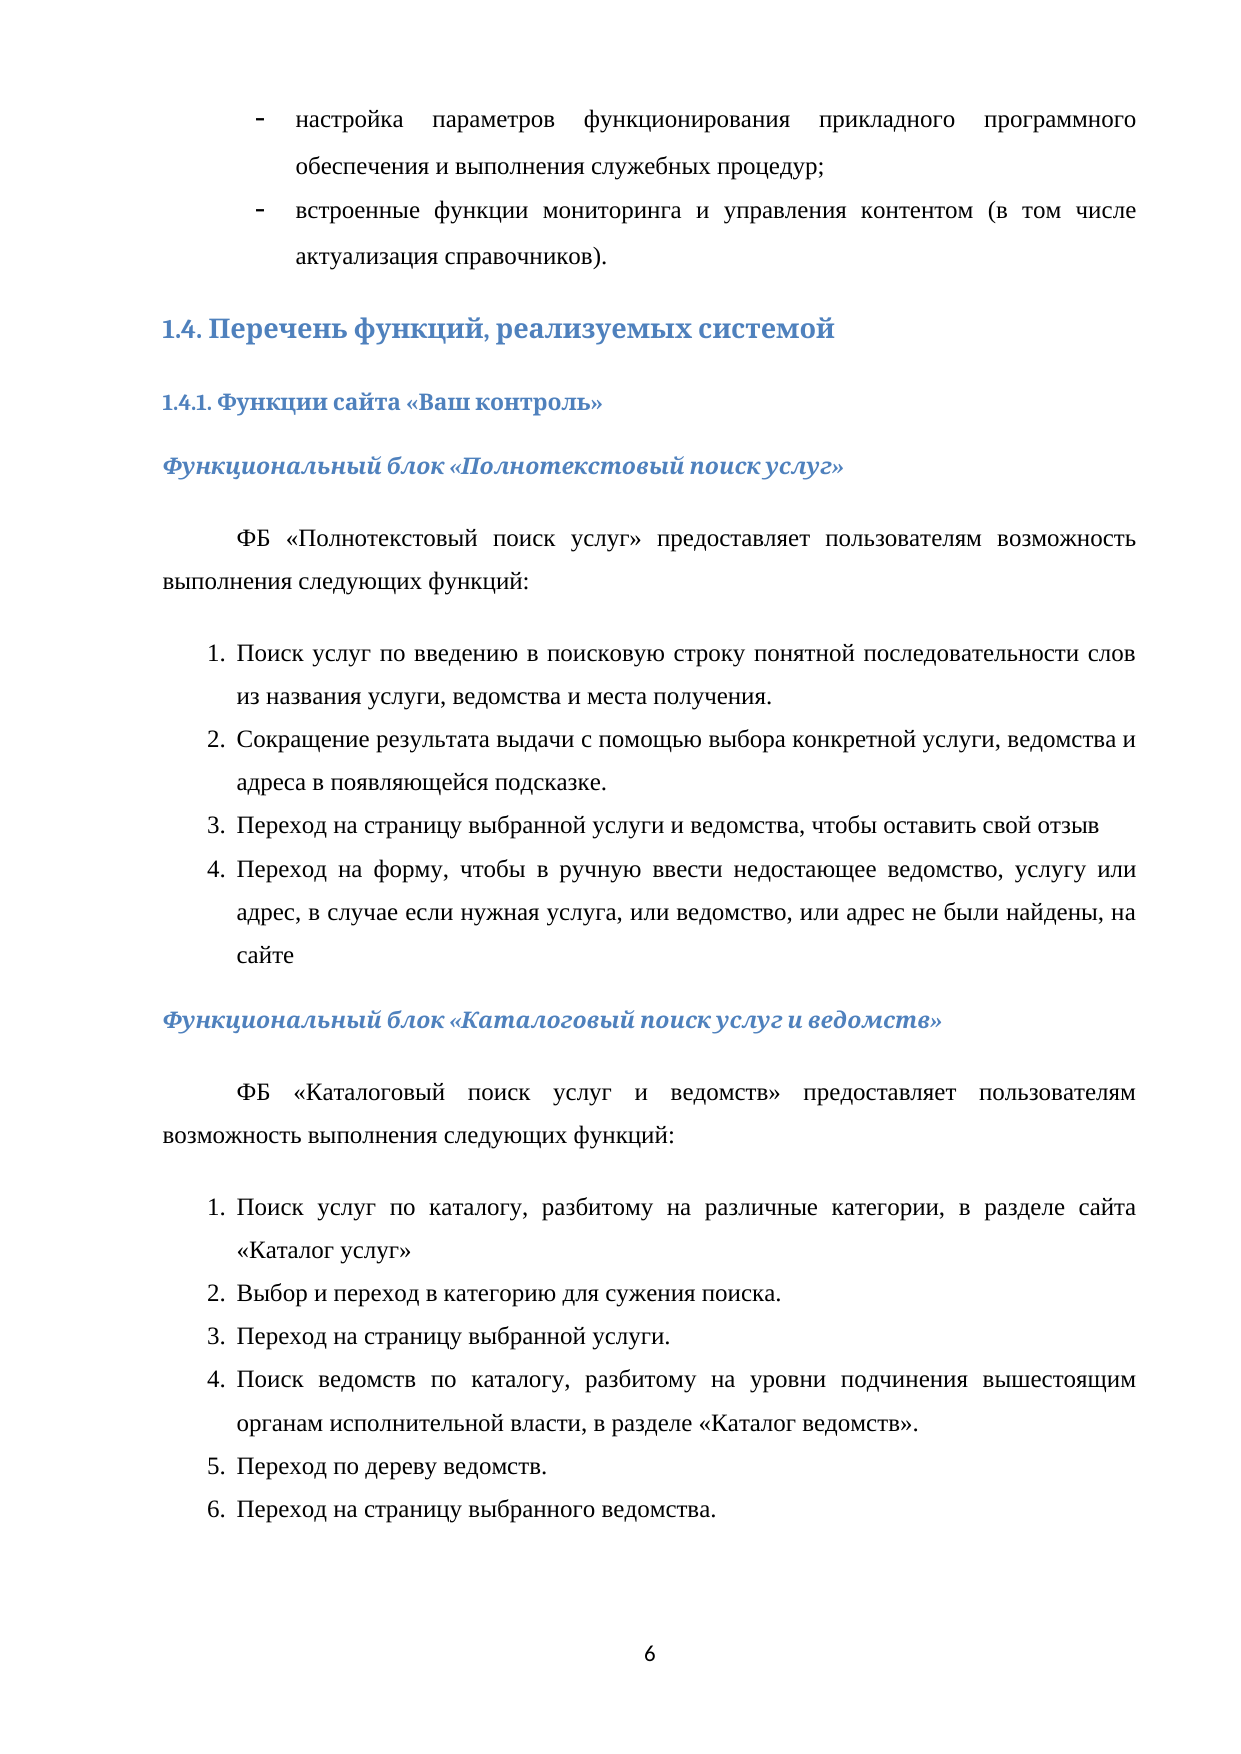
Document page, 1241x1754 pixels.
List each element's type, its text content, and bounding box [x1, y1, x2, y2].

list Переход на страницу выбранной услуги. [207, 1321, 1137, 1350]
list настройка параметров функционирования прикладного программного обеспечения и выполнения служебных процедур; [251, 103, 1137, 179]
subtitle Функциональный блок «Каталоговый поиск услуг и ведомств» [162, 1008, 1137, 1034]
list Переход на страницу выбранной услуги и ведомства, чтобы оставить свой отзыв [207, 811, 1137, 839]
list Поиск услуг по введению в поисковую строку понятной последовательности слов из названия услуги, ведомства и места получения. [207, 638, 1137, 710]
subtitle 1.4.1. Функции сайта «Ваш контроль» [162, 389, 1137, 416]
list Сокращение результата выдачи с помощью выбора конкретной услуги, ведомства и адреса в появляющейся подсказке. [207, 724, 1137, 796]
list Поиск услуг по каталогу, разбитому на различные категории, в разделе сайта «Каталог услуг» [207, 1192, 1137, 1264]
list встроенные функции мониторинга и управления контентом (в том числе актуализация справочников). [251, 194, 1137, 270]
list Поиск ведомств по каталогу, разбитому на уровни подчинения вышестоящим органам исполнительной власти, в разделе «Каталог ведомств». [207, 1364, 1137, 1436]
list Переход на форму, чтобы в ручную ввести недостающее ведомство, услугу или адрес, в случае если нужная услуга, или ведомство, или адрес не были найдены, на сайте [207, 854, 1137, 969]
subtitle Функциональный блок «Полнотекстовый поиск услуг» [162, 454, 1137, 480]
subtitle 1.4. Перечень функций, реализуемых системой [162, 314, 1137, 345]
text ФБ «Полнотекстовый поиск услуг» предоставляет пользователям возможность выполнения следующих функций: [162, 523, 1137, 594]
text ФБ «Каталоговый поиск услуг и ведомств» предоставляет пользователям возможность выполнения следующих функций: [162, 1077, 1137, 1148]
list Выбор и переход в категорию для сужения поиска. [207, 1278, 1137, 1307]
list Переход по дереву ведомств. [207, 1451, 1137, 1479]
list Переход на страницу выбранного ведомства. [207, 1494, 1137, 1523]
